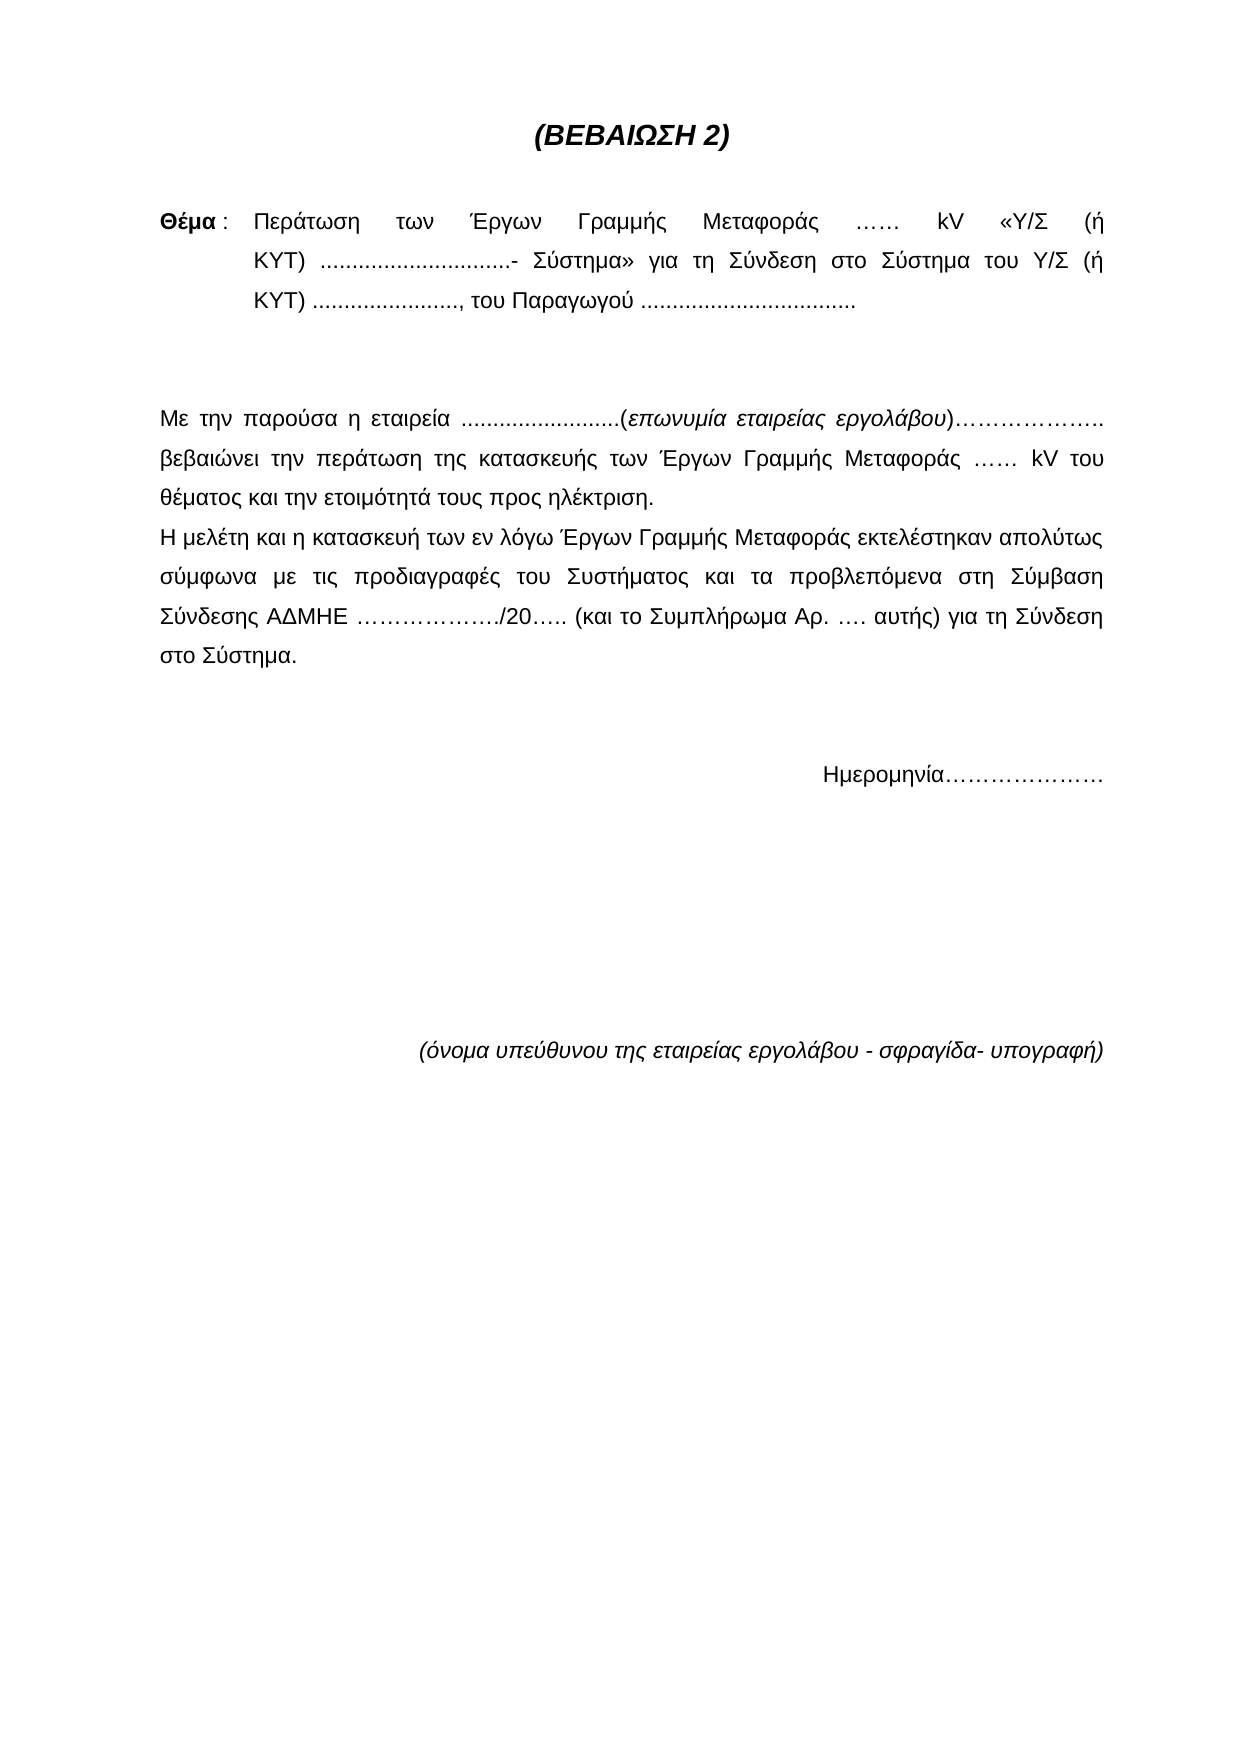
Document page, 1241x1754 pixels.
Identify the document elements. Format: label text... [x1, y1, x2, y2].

text (ΒΕΒΑΙΩΣΗ 2) [159, 118, 1104, 152]
text (όνομα υπεύθυνου της εταιρείας εργολάβου - σφραγίδα- υπογραφή) [159, 1037, 1104, 1063]
text Θέμα : Περάτωση των Έργων Γραμμής Μεταφοράς …… kV «Υ/Σ (ή ΚΥΤ) ..............................- Σύστημα» για τη Σύνδεση στο Σύστημα του Υ/Σ (ή ΚΥΤ) ......................., του Παραγωγού .................................. [159, 208, 1104, 313]
text Η μελέτη και η κατασκευή των εν λόγω Έργων Γραμμής Μεταφοράς εκτελέστηκαν απολύτως σύμφωνα με τις προδιαγραφές του Συστήματος και τα προβλεπόμενα στη Σύμβαση Σύνδεσης ΑΔΜΗΕ ………………./20….. (και το Συμπλήρωμα Αρ. …. αυτής) για τη Σύνδεση στο Σύστημα. [159, 524, 1104, 668]
text Με την παρούσα η εταιρεία .........................(επωνυμία εταιρείας εργολάβου)……………….. βεβαιώνει την περάτωση της κατασκευής των Έργων Γραμμής Μεταφοράς …… kV του θέματος και την ετοιμότητά τους προς ηλέκτριση. [159, 405, 1104, 511]
text Ημερομηνία………………… [159, 761, 1104, 787]
